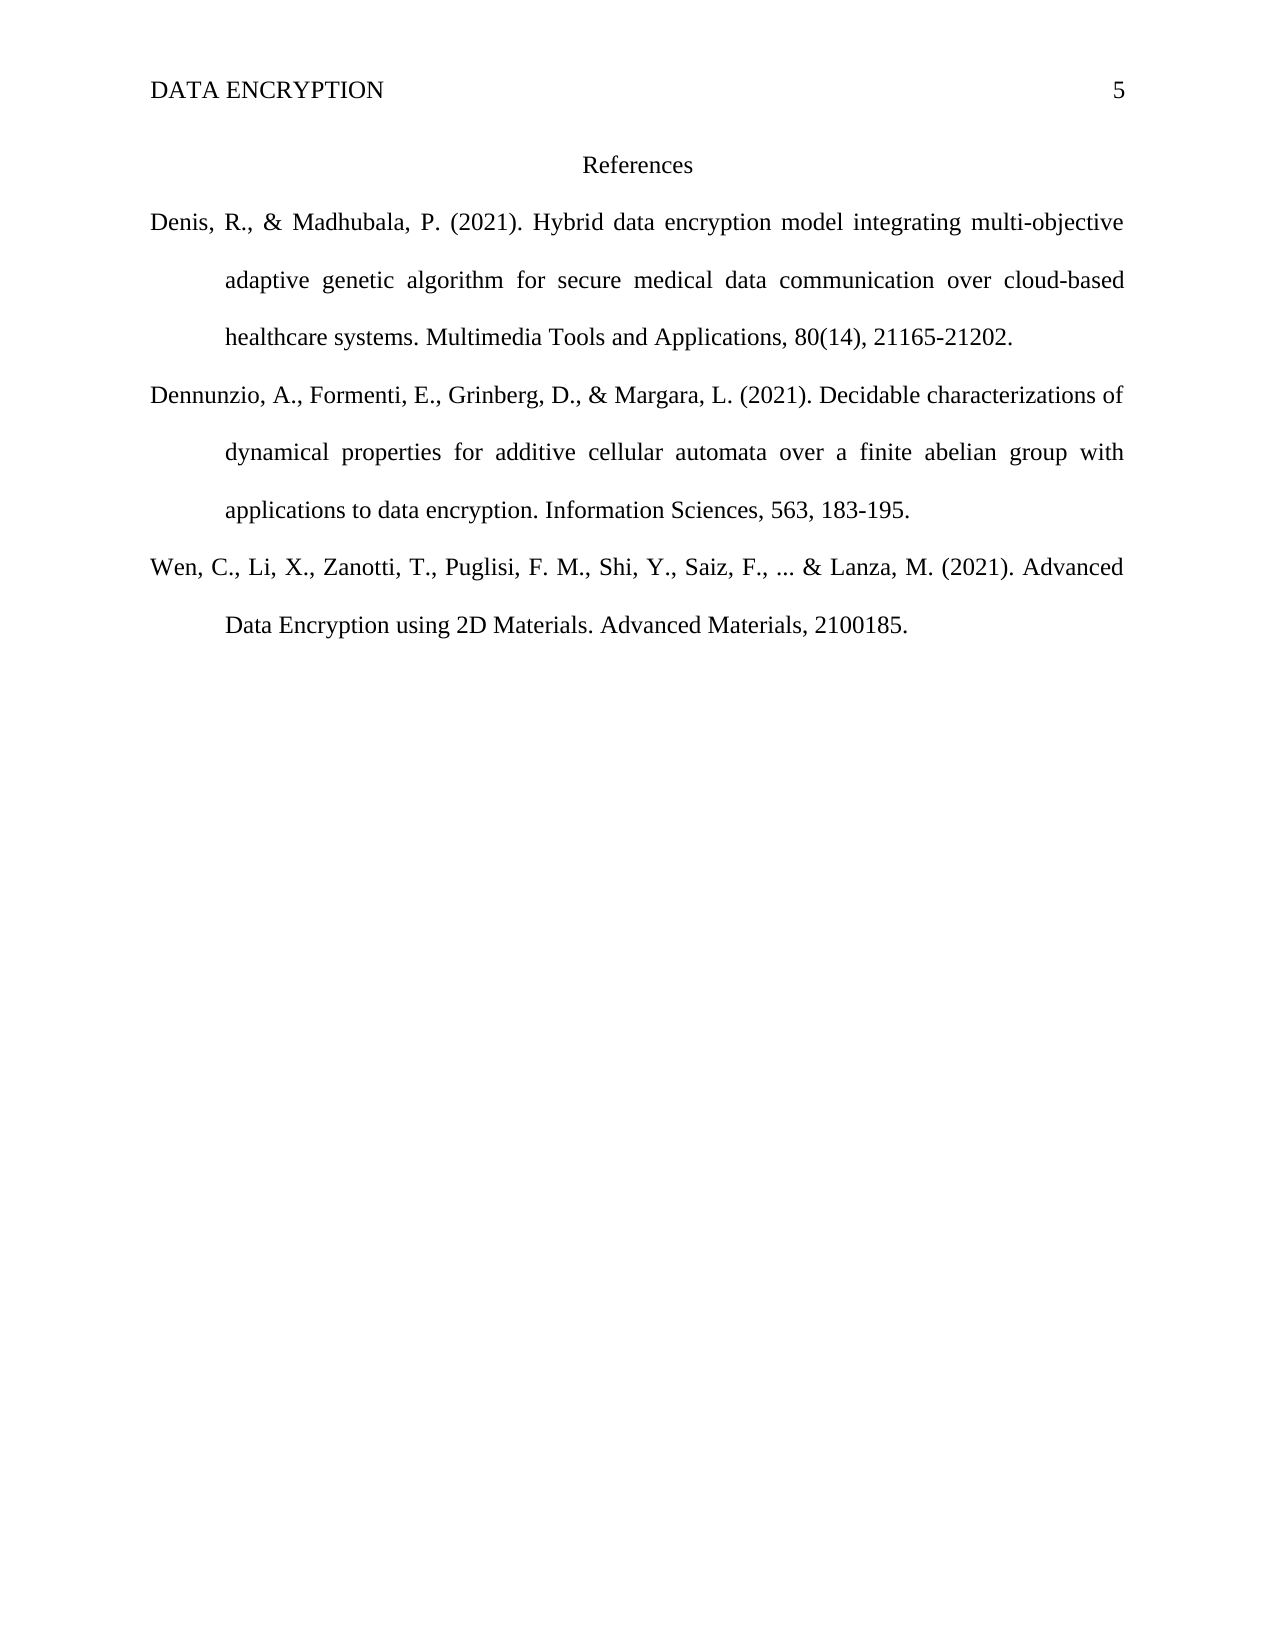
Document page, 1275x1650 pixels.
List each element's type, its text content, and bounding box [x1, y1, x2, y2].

text References [150, 150, 1125, 179]
text Dennunzio, A., Formenti, E., Grinberg, D., & Margara, L. (2021). Decidable characterizations of dynamical properties for additive cellular automata over a finite abelian group with applications to data encryption. Information Sciences, 563, 183-195. [150, 380, 1125, 524]
text Wen, C., Li, X., Zanotti, T., Puglisi, F. M., Shi, Y., Saiz, F., ... & Lanza, M. (2021). Advanced Data Encryption​ using 2D Materials. Advanced Materials, 2100185. [150, 552, 1125, 639]
text Denis, R., & Madhubala, P. (2021). Hybrid data encryption model integrating multi-objective adaptive genetic algorithm for secure medical data communication over cloud-based healthcare systems. Multimedia Tools and Applications, 80(14), 21165-21202. [150, 207, 1125, 351]
